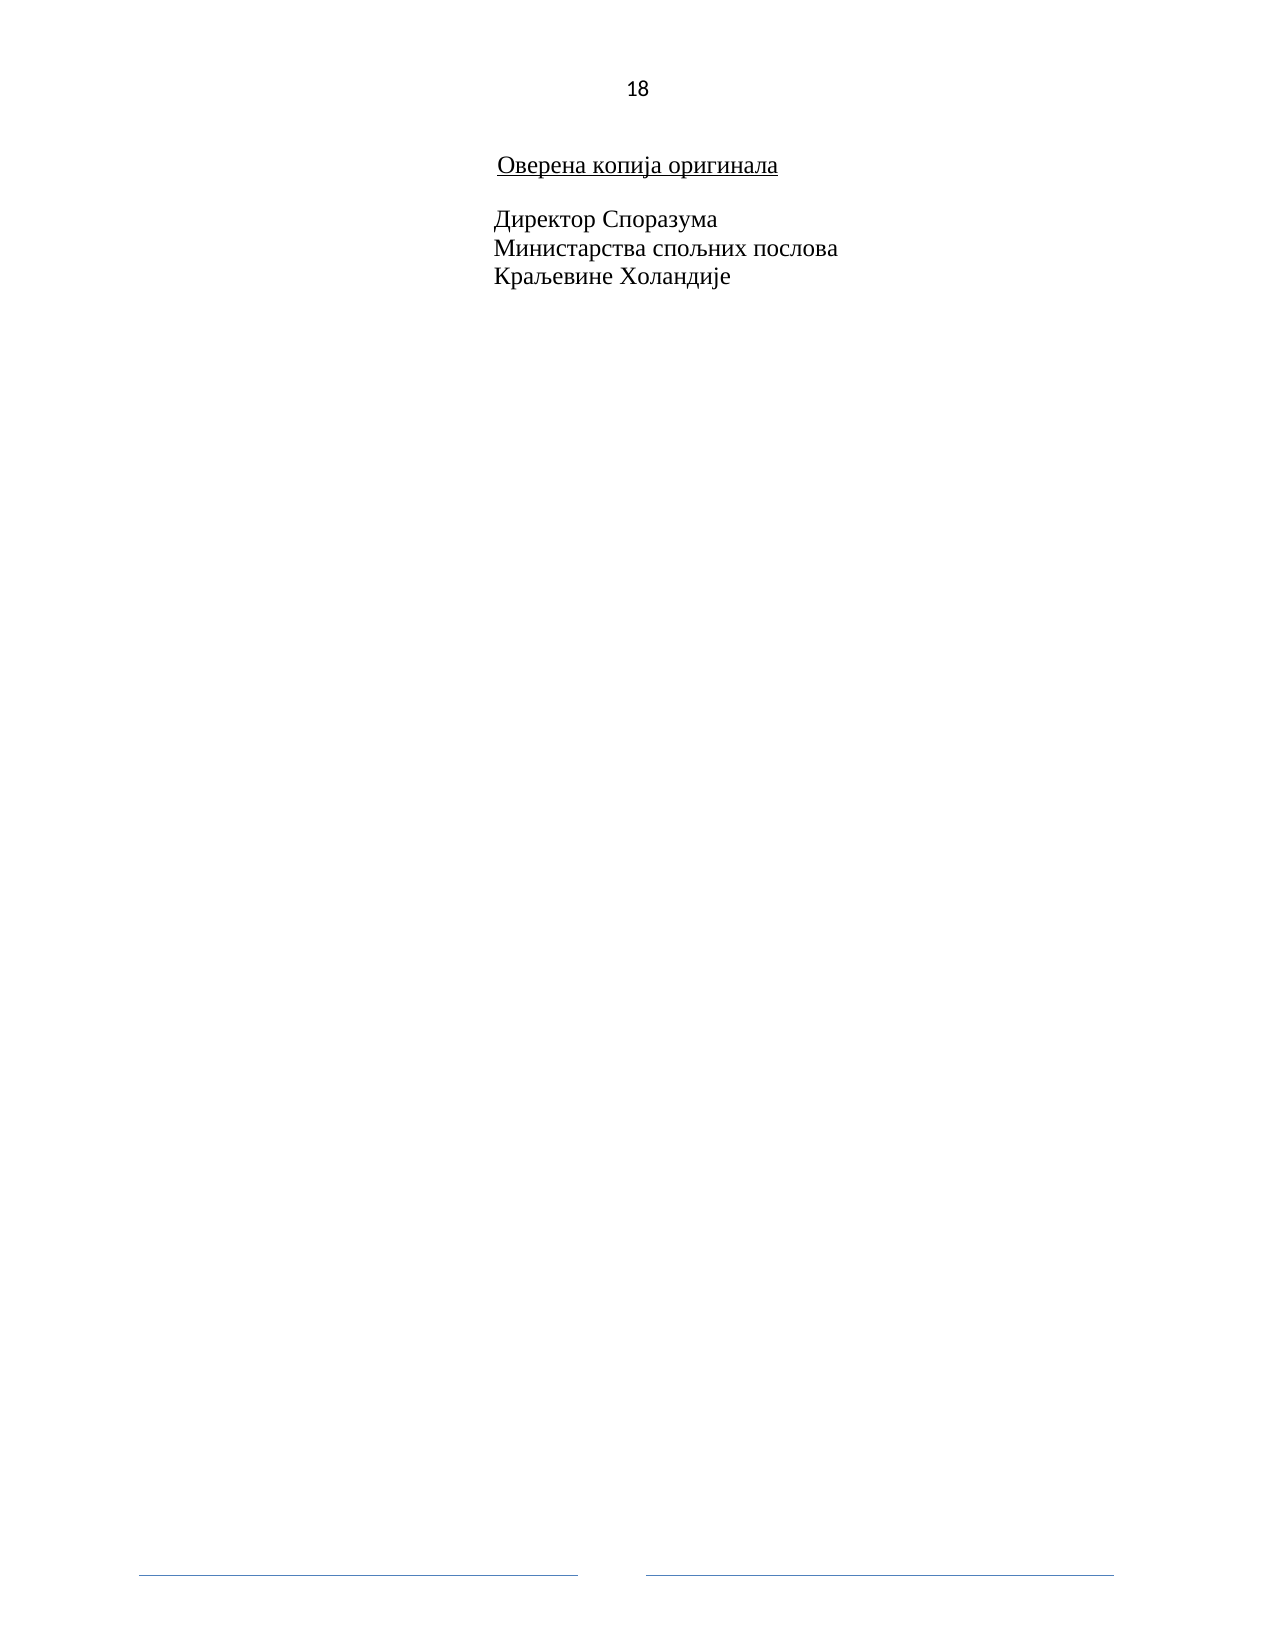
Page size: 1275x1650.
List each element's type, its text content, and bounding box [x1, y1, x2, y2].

text Оверена копија оригинала [150, 150, 1125, 179]
text Директор Споразума [150, 204, 1125, 233]
text Краљевине Холандије [150, 261, 1125, 290]
text Министарства спољних послова [150, 233, 1125, 261]
